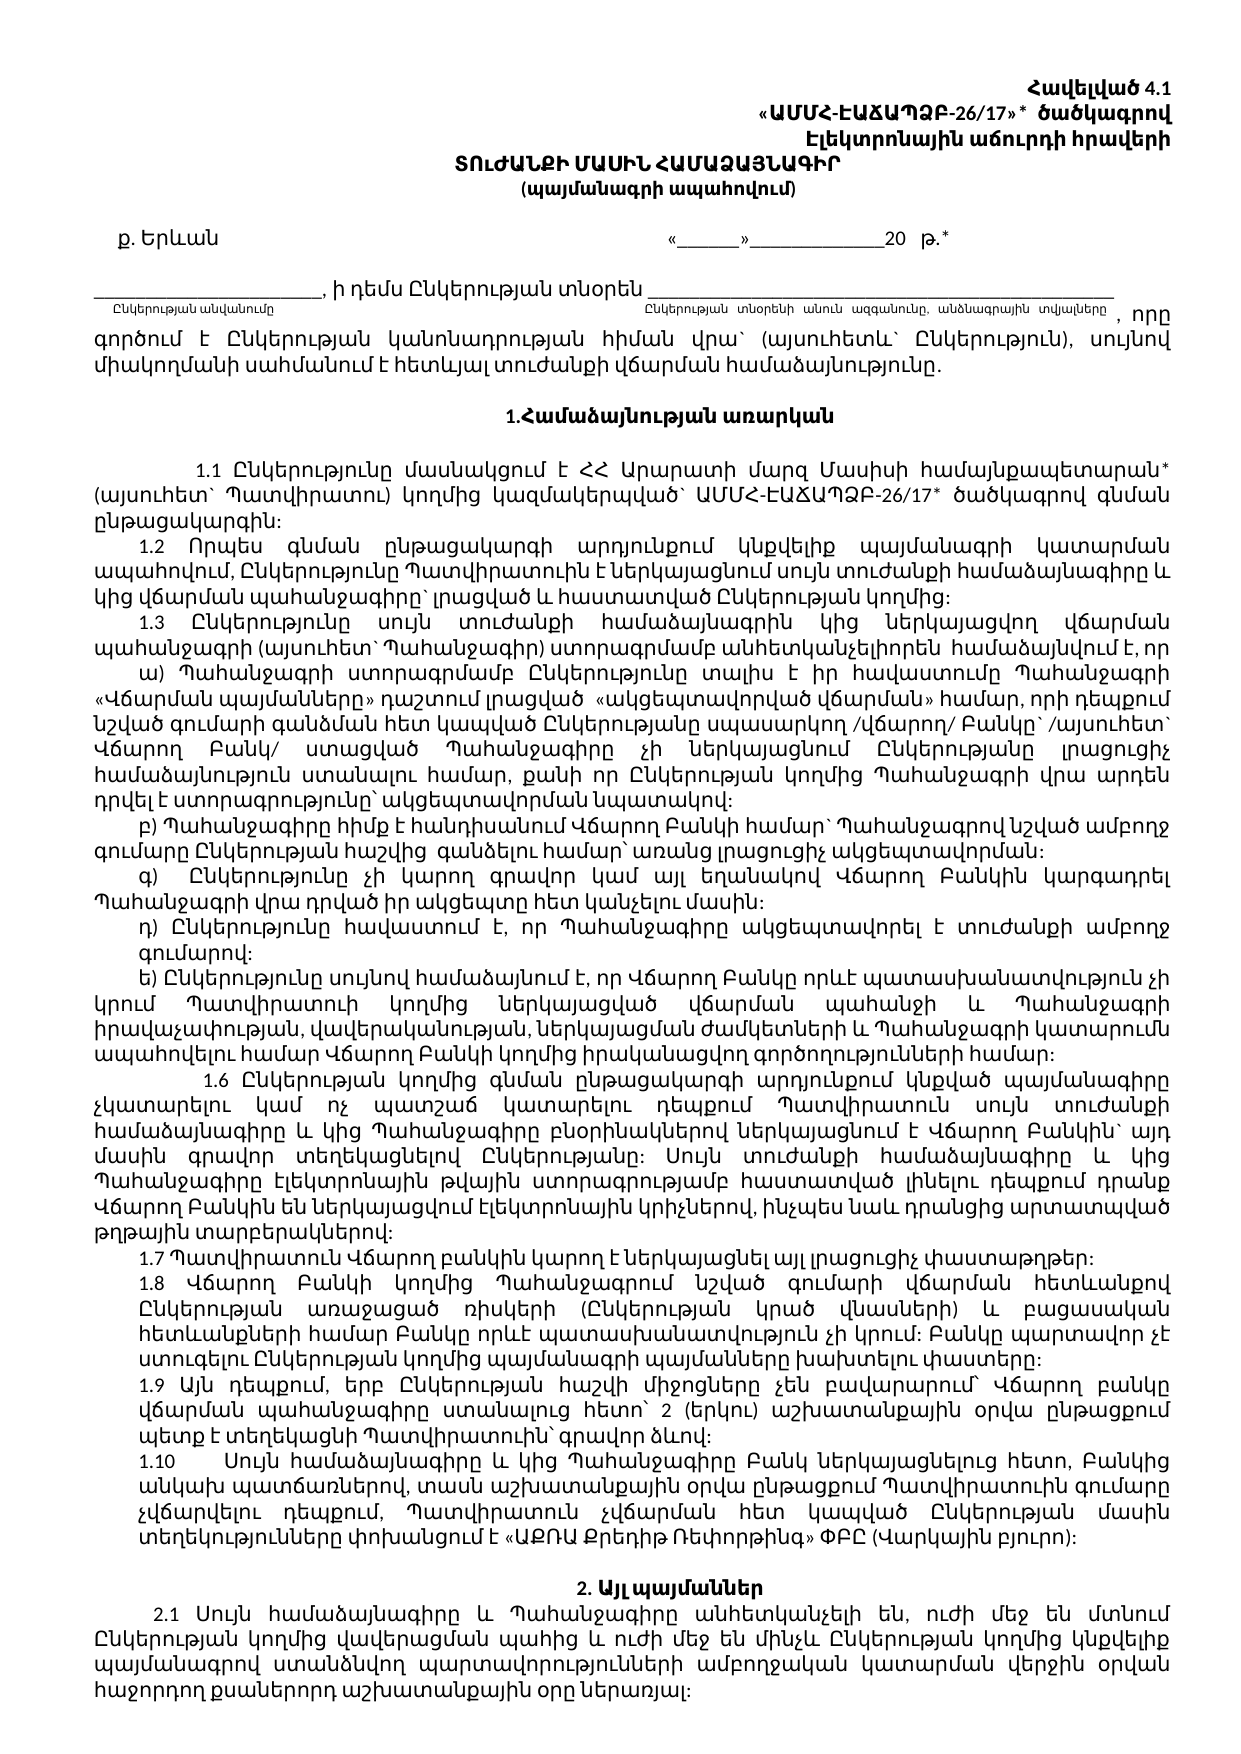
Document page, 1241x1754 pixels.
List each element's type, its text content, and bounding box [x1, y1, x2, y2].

text 1.2 Որպես գնման ընթացակարգի արդյունքում կնքվելիք պայմանագրի կատարման ապահովում, Ընկերությունը Պատվիրատուին է ներկայացնում սույն տուժանքի համաձայնագիրը և կից վճարման պահանջագիրը` լրացված և հաստատված Ընկերության կողմից: [94, 533, 1171, 609]
text բ) Պահանջագիրը հիմք է հանդիսանում Վճարող Բանկի համար` Պահանջագրով նշված ամբողջ գումարը Ընկերության հաշվից գանձելու համար՝ առանց լրացուցիչ ակցեպտավորման: [94, 813, 1171, 864]
text 1.Համաձայնության առարկան [169, 403, 1171, 428]
text 2. Այլ պայմաններ [169, 1575, 1171, 1601]
text 1.3 Ընկերությունը սույն տուժանքի համաձայնագրին կից ներկայացվող վճարման պահանջագրի (այսուհետ` Պահանջագիր) ստորագրմամբ անհետկանչելիորեն համաձայնվում է, որ [94, 609, 1171, 660]
text ե) Ընկերությունը սույնով համաձայնում է, որ Վճարող Բանկը որևէ պատասխանատվություն չի կրում Պատվիրատուի կողմից ներկայացված վճարման պահանջի և Պահանջագրի իրավաչափության, վավերականության, ներկայացման ժամկետների և Պահանջագրի կատարումն ապահովելու համար Վճարող Բանկի կողմից իրականացվող գործողությունների համար: [94, 965, 1171, 1067]
text 1.10 Սույն համաձայնագիրը և կից Պահանջագիրը Բանկ ներկայացնելուց հետո, Բանկից անկախ պատճառներով, տասն աշխատանքային օրվա ընթացքում Պատվիրատուին գումարը չվճարվելու դեպքում, Պատվիրատուն չվճարման հետ կապված Ընկերության մասին տեղեկությունները փոխանցում է «ԱՔՌԱ Քրեդիթ Ռեփորթինգ» ՓԲԸ (Վարկային բյուրո): [138, 1448, 1171, 1550]
text 1.6 Ընկերության կողմից գնման ընթացակարգի արդյունքում կնքված պայմանագիրը չկատարելու կամ ոչ պատշաճ կատարելու դեպքում Պատվիրատուն սույն տուժանքի համաձայնագիրը և կից Պահանջագիրը բնօրինակներով ներկայացնում է Վճարող Բանկին` այդ մասին գրավոր տեղեկացնելով Ընկերությանը: Սույն տուժանքի համաձայնագիրը և կից Պահանջագիրը էլեկտրոնային թվային ստորագրությամբ հաստատված լինելու դեպքում դրանք Վճարող Բանկին են ներկայացվում էլեկտրոնային կրիչներով, ինչպես նաև դրանցից արտատպված թղթային տարբերակներով: [94, 1067, 1171, 1245]
text Էլեկտրոնային աճուրդի հրավերի [94, 126, 1171, 151]
text 2.1 Սույն համաձայնագիրը և Պահանջագիրը անհետկանչելի են, ուժի մեջ են մտնում Ընկերության կողմից վավերացման պահից և ուժի մեջ են մինչև Ընկերության կողմից կնքվելիք պայմանագրով ստանձնվող պարտավորությունների ամբողջական կատարման վերջին օրվան հաջորդող քսաներորդ աշխատանքային օրը ներառյալ: [94, 1601, 1171, 1702]
text ա) Պահանջագրի ստորագրմամբ Ընկերությունը տալիս է իր հավաստումը Պահանջագրի «Վճարման պայմանները» դաշտում լրացված «ակցեպտավորված վճարման» համար, որի դեպքում նշված գումարի գանձման հետ կապված Ընկերությանը սպասարկող /վճարող/ Բանկը` /այսուհետ` Վճարող Բանկ/ ստացված Պահանջագիրը չի ներկայացնում Ընկերությանը լրացուցիչ համաձայնություն ստանալու համար, քանի որ Ընկերության կողմից Պահանջագրի վրա արդեն դրվել է ստորագրությունը՝ ակցեպտավորման նպատակով: [94, 660, 1171, 813]
text դ) Ընկերությունը հավաստում է, որ Պահանջագիրը ակցեպտավորել է տուժանքի ամբողջ գումարով: [138, 914, 1171, 965]
text 1.9 Այն դեպքում, երբ Ընկերության հաշվի միջոցները չեն բավարարում՝ Վճարող բանկը վճարման պահանջագիրը ստանալուց հետո՝ 2 (երկու) աշխատանքային օրվա ընթացքում պետք է տեղեկացնի Պատվիրատուին՝ գրավոր ձևով: [138, 1372, 1171, 1448]
text Ընկերության անվանումը Ընկերության տնօրենի անուն ազգանունը, անձնագրային տվյալները , որը գործում է Ընկերության կանոնադրության հիման վրա` (այսուհետև` Ընկերություն), սույնով միակողմանի սահմանում է հետևյալ տուժանքի վճարման համաձայնությունը. [94, 301, 1171, 377]
text գ) Ընկերությունը չի կարող գրավոր կամ այլ եղանակով Վճարող Բանկին կարգադրել Պահանջագրի վրա դրված իր ակցեպտը հետ կանչելու մասին: [94, 864, 1171, 914]
text «ԱՄՄՀ-ԷԱՃԱՊՁԲ-26/17»* ծածկագրով [94, 100, 1171, 126]
text ք. Երևան «______»_____________20 թ.* [94, 225, 1171, 250]
text Հավելված 4.1 [94, 75, 1171, 100]
text 1.7 Պատվիրատուն Վճարող բանկին կարող է ներկայացնել այլ լրացուցիչ փաստաթղթեր: [138, 1245, 1171, 1270]
text (պայմանագրի ապահովում) [94, 177, 1171, 199]
text ՏՈւԺԱՆՔԻ ՄԱՍԻՆ ՀԱՄԱՁԱՅՆԱԳԻՐ [94, 151, 1171, 177]
text 1.8 Վճարող Բանկի կողմից Պահանջագրում նշված գումարի վճարման հետևանքով Ընկերության առաջացած ռիսկերի (Ընկերության կրած վնասների) և բացասական հետևանքների համար Բանկը որևէ պատասխանատվություն չի կրում: Բանկը պարտավոր չէ ստուգելու Ընկերության կողմից պայմանագրի պայմանները խախտելու փաստերը: [138, 1270, 1171, 1372]
text ______________________, ի դեմս Ընկերության տնօրեն _____________________________________________ [94, 276, 1171, 301]
text 1.1 Ընկերությունը մասնակցում է ՀՀ Արարատի մարզ Մասիսի համայնքապետարան* (այսուհետ` Պատվիրատու) կողմից կազմակերպված` ԱՄՄՀ-ԷԱՃԱՊՁԲ-26/17* ծածկագրով գնման ընթացակարգին: [94, 457, 1171, 533]
